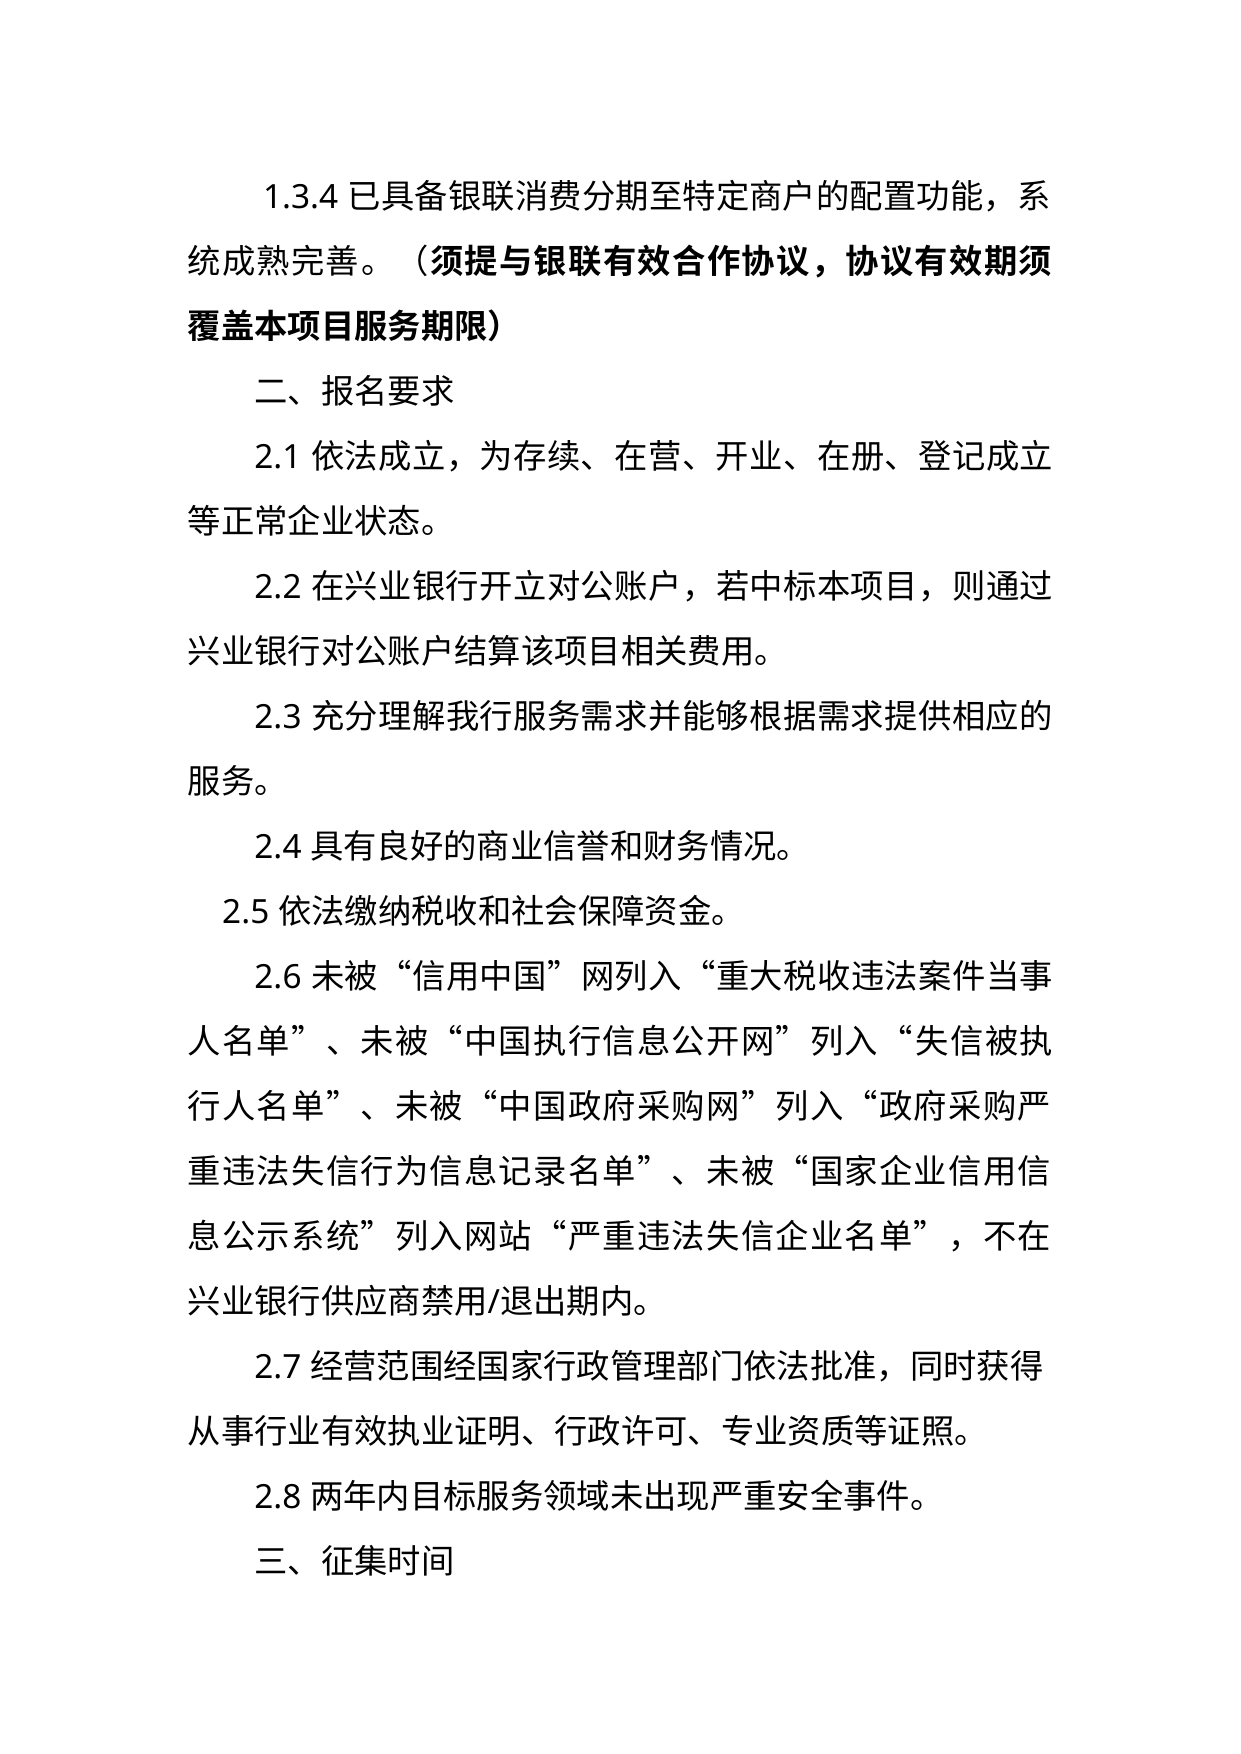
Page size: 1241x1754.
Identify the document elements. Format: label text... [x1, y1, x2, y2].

list 1.3.4 已具备银联消费分期至特定商户的配置功能，系统成熟完善。（须提与银联有效合作协议，协议有效期须覆盖本项目服务期限） [187, 162, 1053, 357]
text 2.8 两年内目标服务领域未出现严重安全事件。 [187, 1462, 1053, 1527]
text 2.4 具有良好的商业信誉和财务情况。 [187, 812, 1053, 877]
text 2.1 依法成立，为存续、在营、开业、在册、登记成立等正常企业状态。 [187, 422, 1053, 552]
text 2.6 未被“信用中国”网列入“重大税收违法案件当事人名单”、未被“中国执行信息公开网”列入“失信被执行人名单”、未被“中国政府采购网”列入“政府采购严重违法失信行为信息记录名单”、未被“国家企业信用信息公示系统”列入网站“严重违法失信企业名单”，不在兴业银行供应商禁用/退出期内。 [187, 942, 1053, 1332]
list 2.2 在兴业银行开立对公账户，若中标本项目，则通过兴业银行对公账户结算该项目相关费用。 [187, 552, 1053, 682]
text 2.3 充分理解我行服务需求并能够根据需求提供相应的服务。 [187, 682, 1053, 812]
list 二、报名要求 [187, 357, 1053, 422]
list 三、征集时间 [187, 1527, 1053, 1592]
text 2.5 依法缴纳税收和社会保障资金。 [187, 877, 1053, 942]
text 2.7 经营范围经国家行政管理部门依法批准，同时获得从事行业有效执业证明、行政许可、专业资质等证照。 [187, 1332, 1053, 1462]
